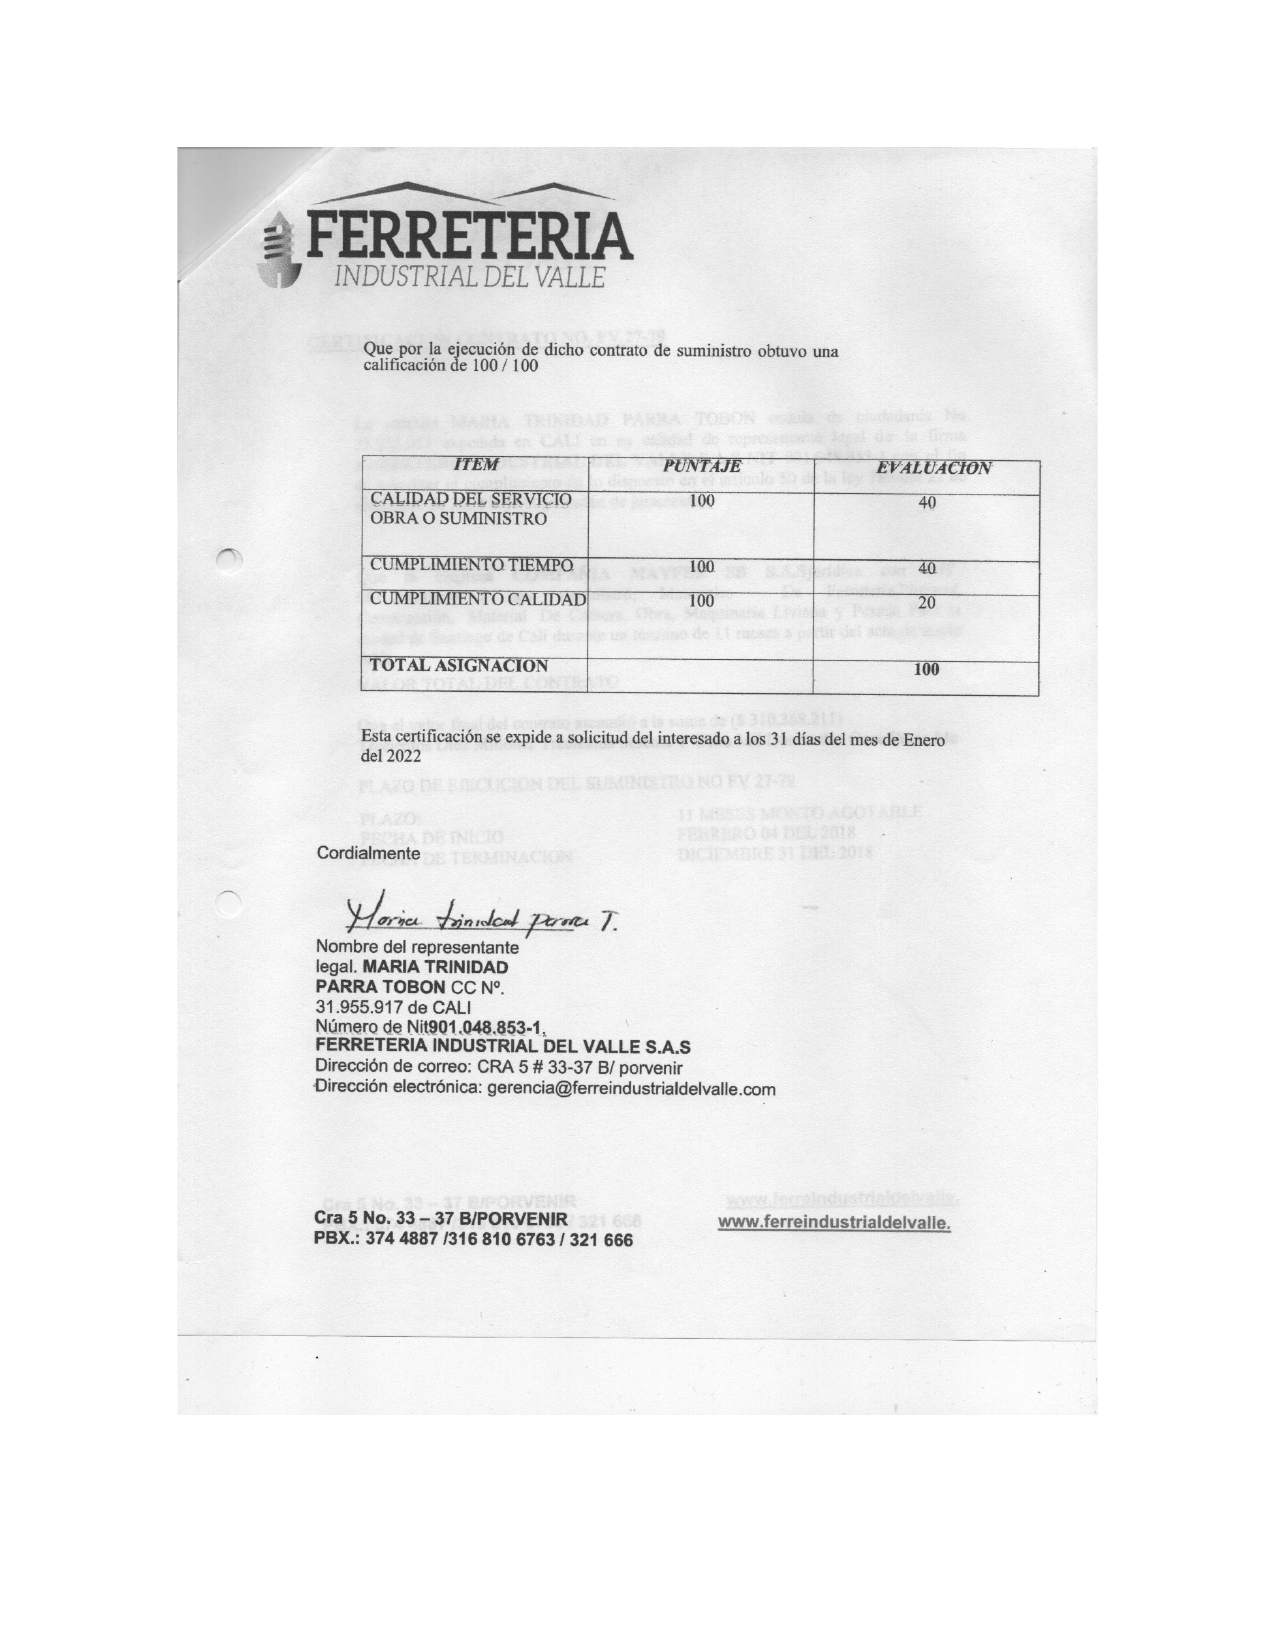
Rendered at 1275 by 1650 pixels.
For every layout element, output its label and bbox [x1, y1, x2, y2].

picture [177, 147, 1098, 1415]
